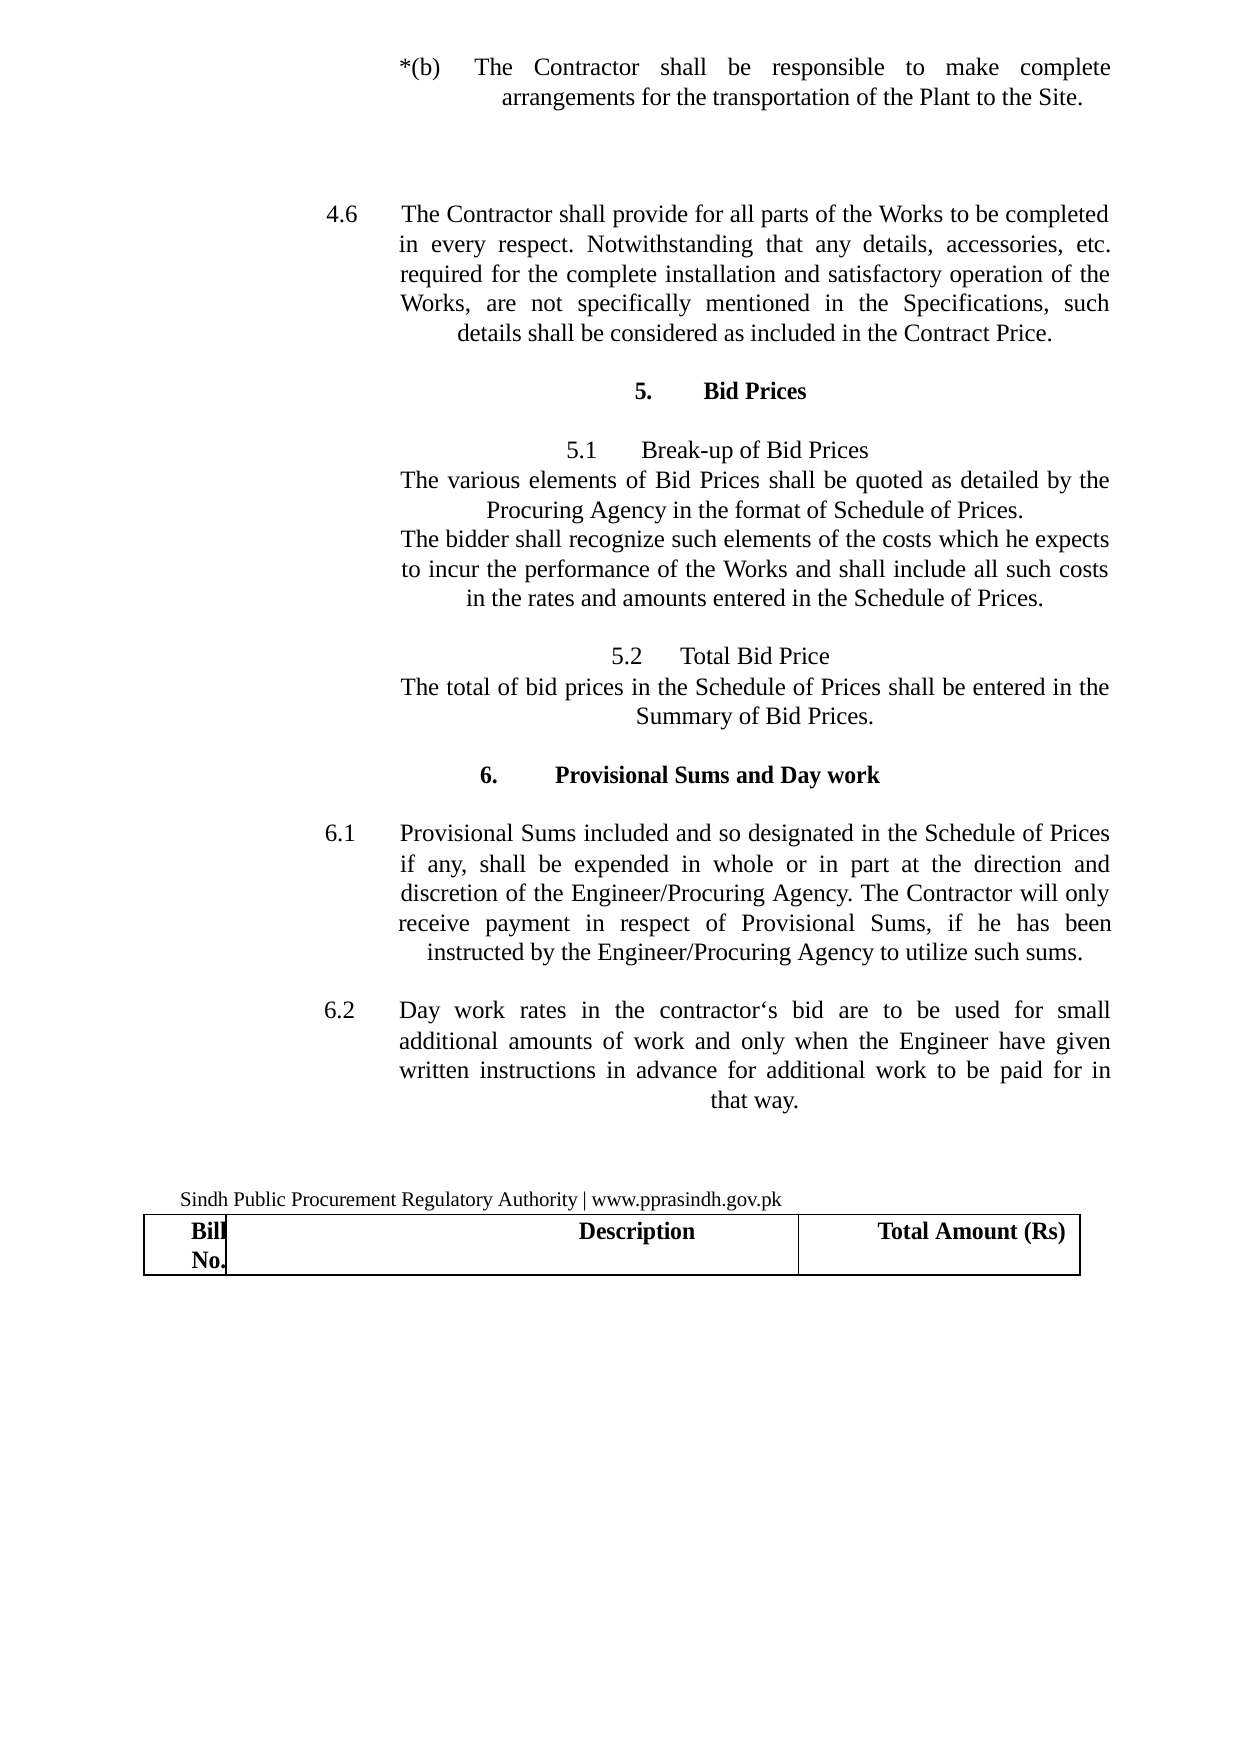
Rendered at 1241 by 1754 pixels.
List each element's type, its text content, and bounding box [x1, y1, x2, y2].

text in the rates and amounts entered in the Schedule of Prices. [151, 583, 1134, 613]
text discretion of the Engineer/Procuring Agency. The Contractor will only [151, 878, 1134, 908]
text arrangements for the transportation of the Plant to the Site. [151, 82, 1134, 111]
text instructed by the Engineer/Procuring Agency to utilize such sums. [151, 937, 1134, 967]
text Procuring Agency in the format of Schedule of Prices. [151, 495, 1134, 524]
text *(b) The Contractor shall be responsible to make complete [151, 52, 1134, 82]
text 4.6 The Contractor shall provide for all parts of the Works to be completed [151, 195, 1134, 229]
text 5. Bid Prices [151, 372, 1134, 407]
text additional amounts of work and only when the Engineer have given [151, 1026, 1134, 1055]
text The various elements of Bid Prices shall be quoted as detailed by the [151, 465, 1134, 495]
text required for the complete installation and satisfactory operation of the [151, 259, 1134, 288]
text written instructions in advance for additional work to be paid for in [151, 1055, 1134, 1084]
table_header Bill No. [145, 1215, 225, 1274]
text 6. Provisional Sums and Day work [151, 756, 1134, 790]
text 6.1 Provisional Sums included and so designated in the Schedule of Prices [151, 815, 1134, 849]
text The total of bid prices in the Schedule of Prices shall be entered in the [151, 672, 1134, 701]
text that way. [151, 1084, 1134, 1114]
table_header Description [227, 1215, 798, 1274]
text Summary of Bid Prices. [151, 701, 1134, 731]
text details shall be considered as included in the Contract Price. [151, 318, 1134, 347]
text 6.2 Day work rates in the contractor‘s bid are to be used for small [151, 992, 1134, 1026]
text The bidder shall recognize such elements of the costs which he expects [151, 524, 1134, 554]
table_header Total Amount (Rs) [799, 1215, 1079, 1274]
text 5.2 Total Bid Price [151, 638, 1134, 672]
text Sindh Public Procurement Regulatory Authority | www.pprasindh.gov.pk 25 [151, 1189, 1134, 1213]
text receive payment in respect of Provisional Sums, if he has been [151, 908, 1134, 937]
text 5.1 Break-up of Bid Prices [151, 432, 1134, 465]
text to incur the performance of the Works and shall include all such costs [151, 554, 1134, 583]
text in every respect. Notwithstanding that any details, accessories, etc. [151, 229, 1134, 259]
text if any, shall be expended in whole or in part at the direction and [151, 849, 1134, 878]
text Works, are not specifically mentioned in the Specifications, such [151, 288, 1134, 318]
